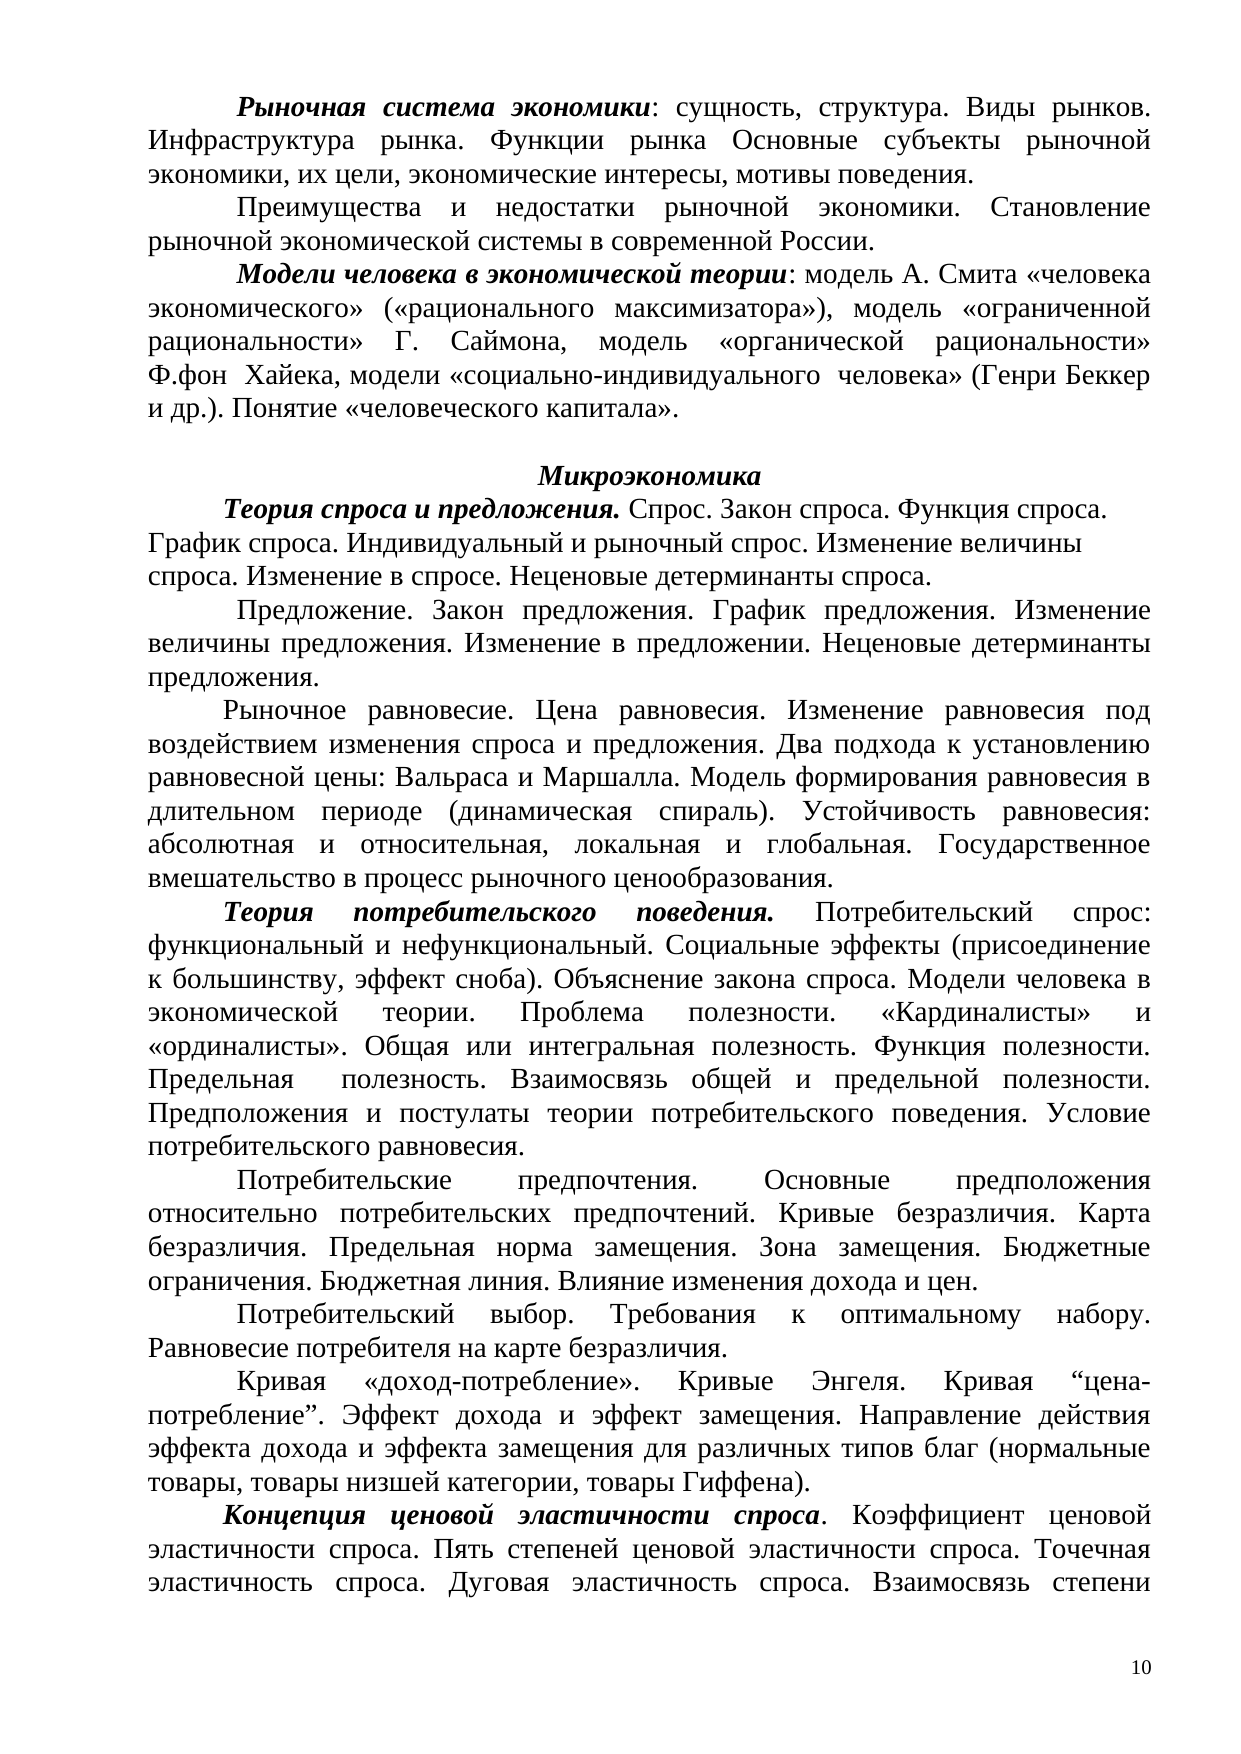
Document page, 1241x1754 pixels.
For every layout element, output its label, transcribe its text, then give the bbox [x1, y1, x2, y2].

text Рыночная система экономики: сущность, структура. Виды рынков. Инфраструктура рынка. Функции рынка Основные субъекты рыночной экономики, их цели, экономические интересы, мотивы поведения. [148, 89, 1152, 189]
text Микроэкономика [148, 458, 1152, 491]
text Потребительский выбор. Требования к оптимальному набору. Равновесие потребителя на карте безразличия. [148, 1296, 1152, 1363]
text Преимущества и недостатки рыночной экономики. Становление рыночной экономической системы в современной России. [148, 189, 1152, 256]
text Предложение. Закон предложения. График предложения. Изменение величины предложения. Изменение в предложении. Неценовые детерминанты предложения. [148, 592, 1152, 692]
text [148, 1497, 1152, 1598]
text Потребительские предпочтения. Основные предположения относительно потребительских предпочтений. Кривые безразличия. Карта безразличия. Предельная норма замещения. Зона замещения. Бюджетные ограничения. Бюджетная линия. Влияние изменения дохода и цен. [148, 1162, 1152, 1296]
text Модели человека в экономической теории: модель А. Смита «человека экономического» («рационального максимизатора»), модель «ограниченной рациональности» Г. Саймона, модель «органической рациональности» Ф.фон Хайека, модели «социально-индивидуального человека» (Генри Беккер и др.). Понятие «человеческого капитала». [148, 256, 1152, 424]
text Теория спроса и предложения. Спрос. Закон спроса. Функция спроса. График спроса. Индивидуальный и рыночный спрос. Изменение величины спроса. Изменение в спросе. Неценовые детерминанты спроса. [148, 491, 1152, 592]
text Кривая «доход-потребление». Кривые Энгеля. Кривая “цена- потребление”. Эффект дохода и эффект замещения. Направление действия эффекта дохода и эффекта замещения для различных типов благ (нормальные товары, товары низшей категории, товары Гиффена). [148, 1363, 1152, 1497]
text Теория потребительского поведения. Потребительский спрос: функциональный и нефункциональный. Социальные эффекты (присоединение к большинству, эффект сноба). Объяснение закона спроса. Модели человека в экономической теории. Проблема полезности. «Кардиналисты» и «ординалисты». Общая или интегральная полезность. Функция полезности. Предельная полезность. Взаимосвязь общей и предельной полезности. Предположения и постулаты теории потребительского поведения. Условие потребительского равновесия. [148, 894, 1152, 1162]
text Рыночное равновесие. Цена равновесия. Изменение равновесия под воздействием изменения спроса и предложения. Два подхода к установлению равновесной цены: Вальраса и Маршалла. Модель формирования равновесия в длительном периоде (динамическая спираль). Устойчивость равновесия: абсолютная и относительная, локальная и глобальная. Государственное вмешательство в процесс рыночного ценообразования. [148, 692, 1152, 894]
